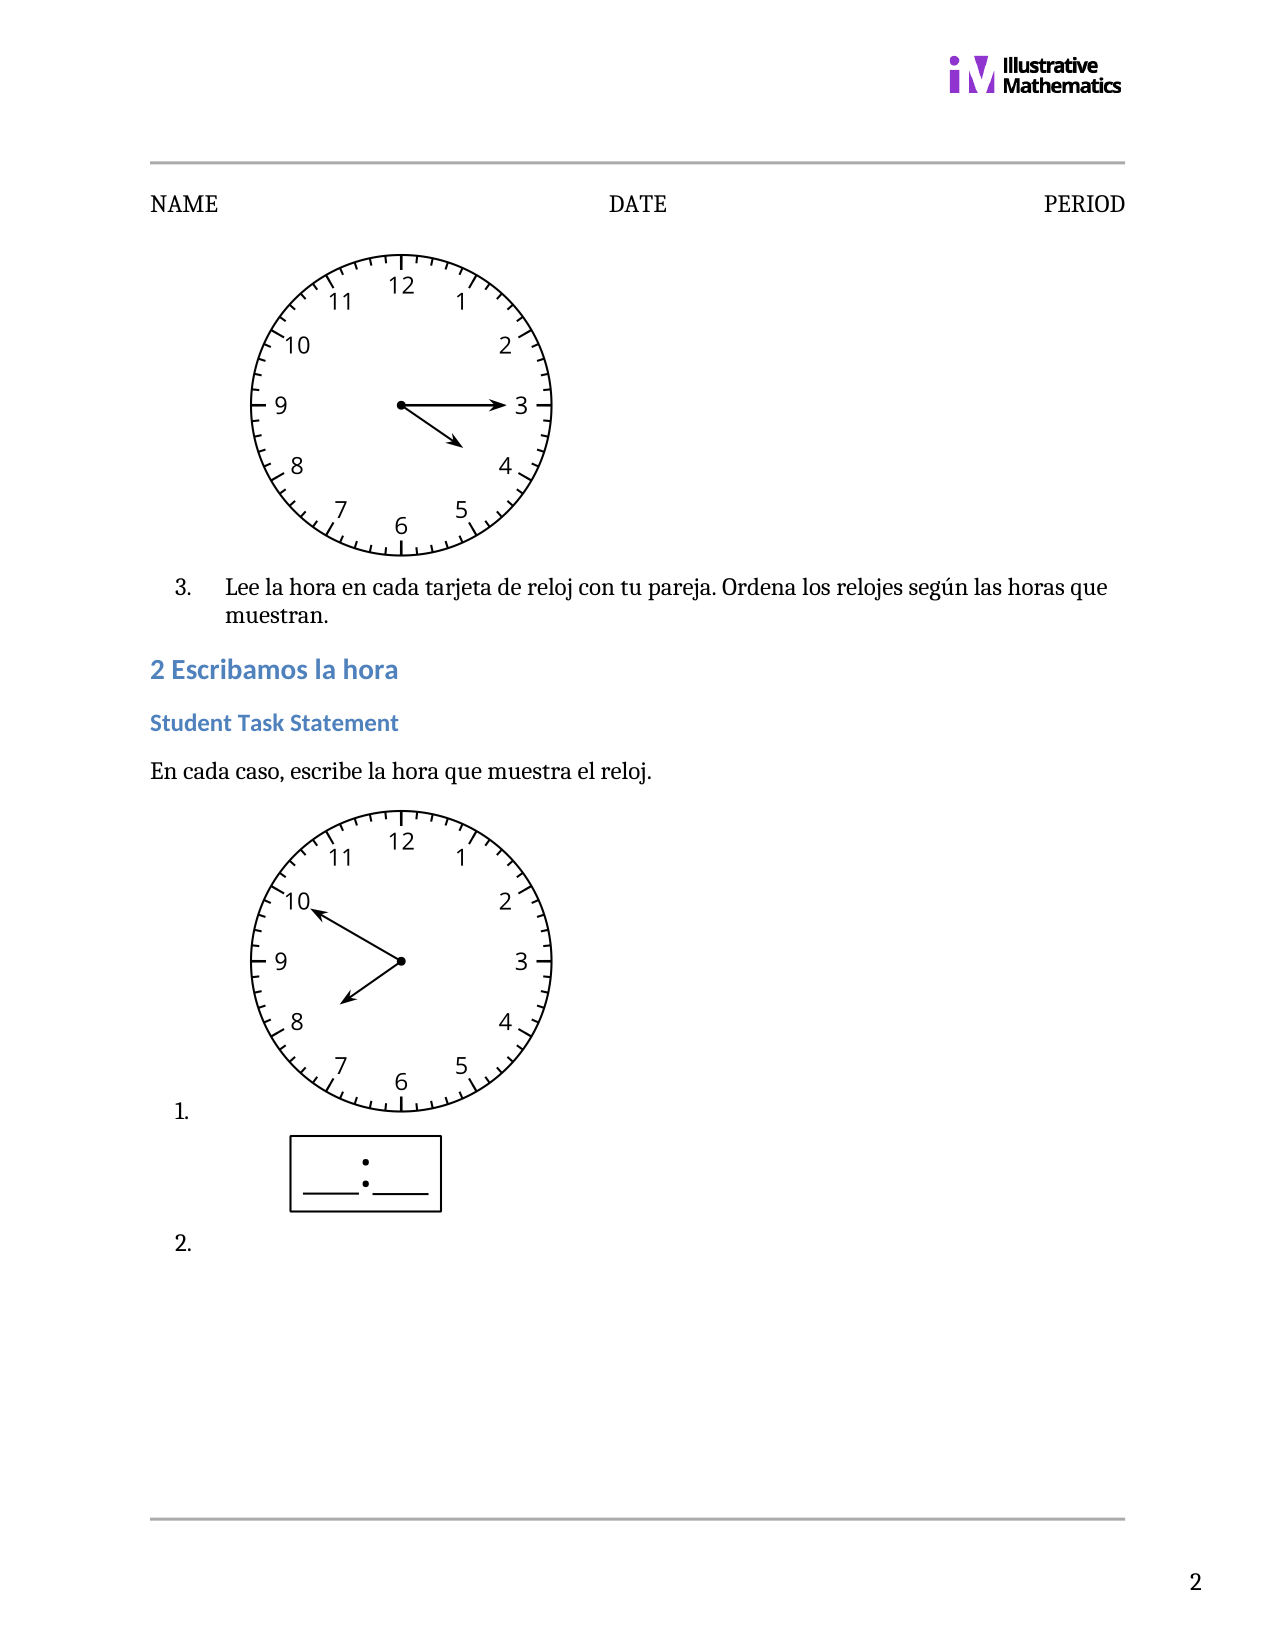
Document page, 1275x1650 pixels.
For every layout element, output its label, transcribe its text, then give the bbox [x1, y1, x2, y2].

subtitle Student Task Statement [150, 707, 1125, 738]
picture [949, 55, 1121, 93]
picture [243, 1129, 488, 1219]
text En cada caso, escribe la hora que muestra el reloj. [150, 757, 1125, 785]
subtitle 2 Escribamos la hora [150, 651, 1125, 686]
picture [243, 804, 559, 1119]
picture [243, 247, 559, 563]
list Lee la hora en cada tarjeta de reloj con tu pareja. Ordena los relojes según las horas que muestran. [175, 572, 1125, 630]
